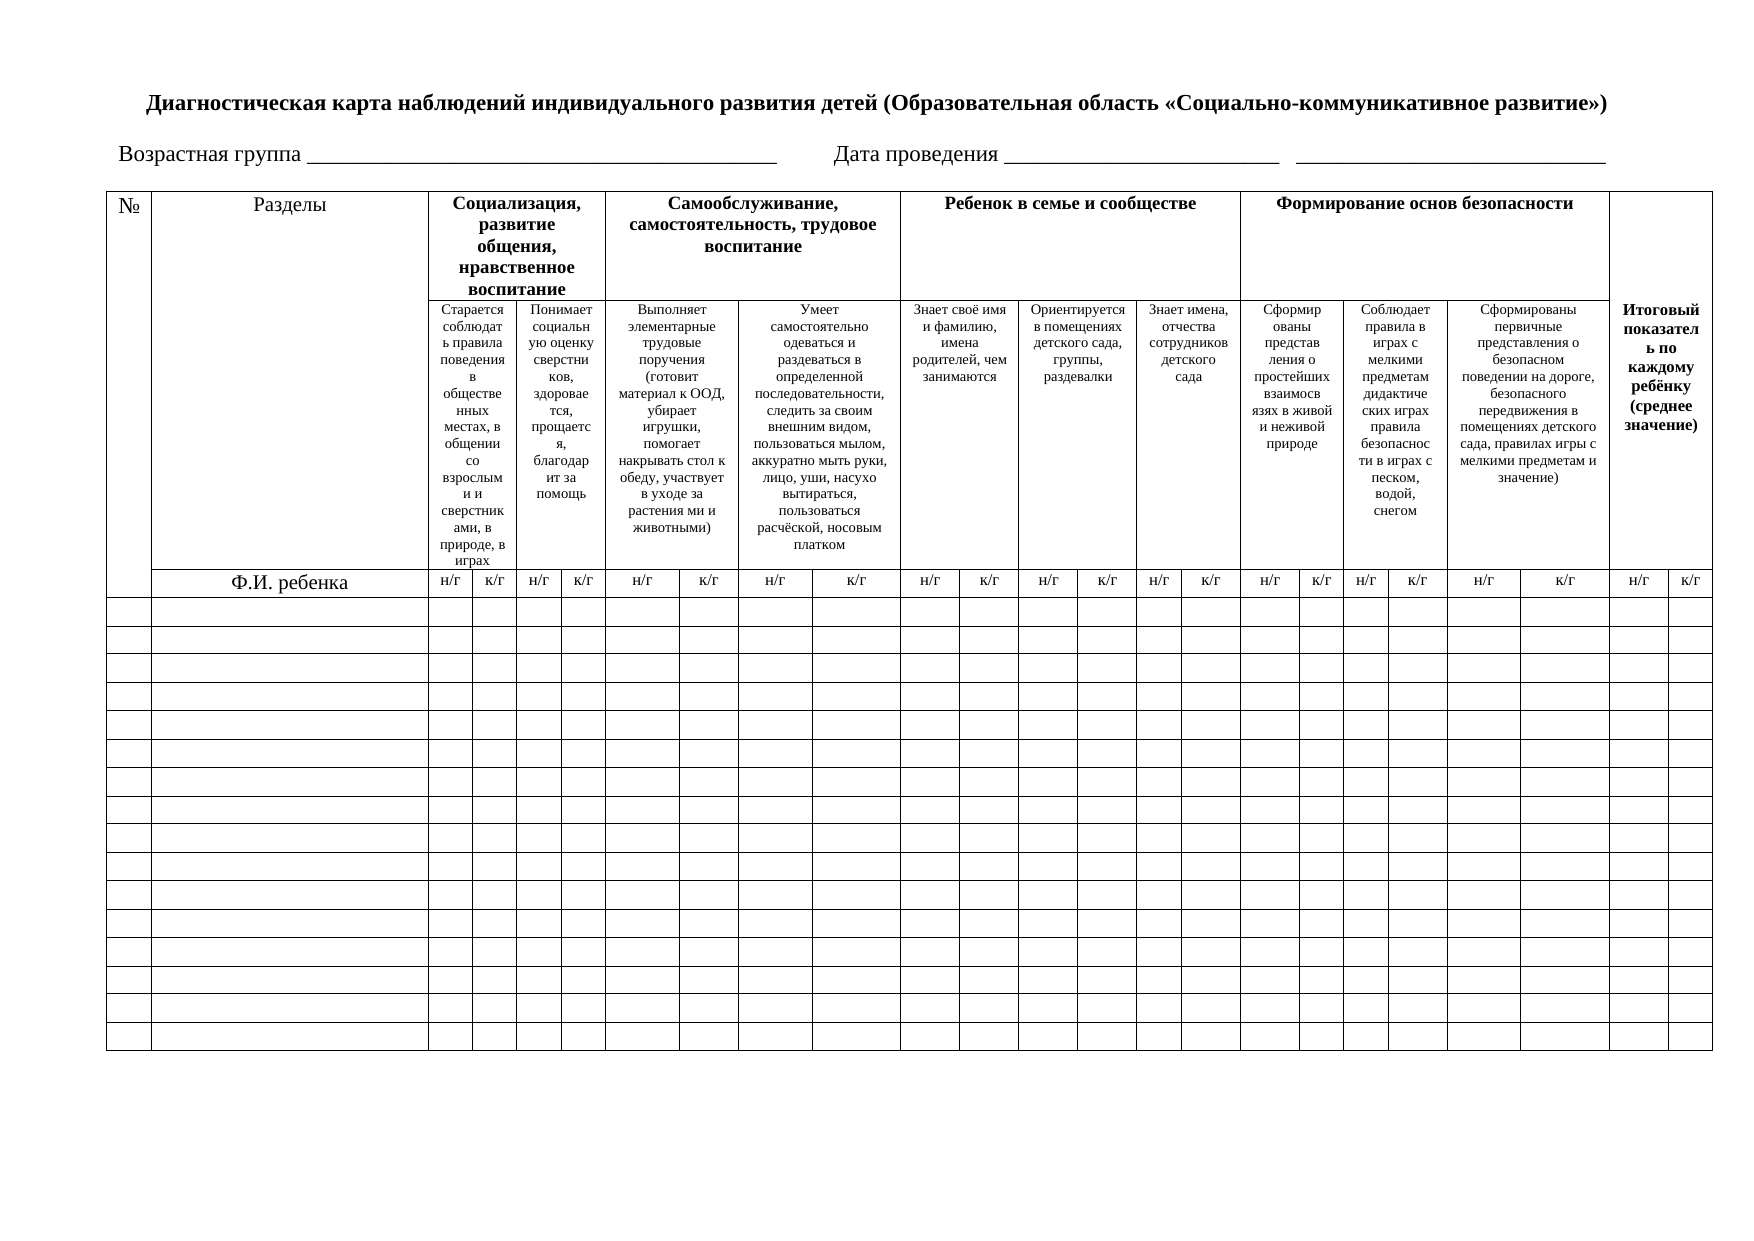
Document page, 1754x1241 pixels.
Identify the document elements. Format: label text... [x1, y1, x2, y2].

table_cell [429, 654, 472, 682]
table_cell [606, 967, 679, 993]
table_cell [1389, 910, 1447, 937]
table_cell [901, 683, 959, 710]
table_cell [1344, 910, 1388, 937]
table_cell [1019, 598, 1077, 626]
table_cell [517, 881, 561, 909]
table_cell [1182, 824, 1240, 852]
table_cell [152, 994, 428, 1022]
table_cell [429, 910, 472, 937]
table_cell [606, 938, 679, 966]
table_cell [1344, 627, 1388, 653]
table_cell [517, 994, 561, 1022]
table_cell [152, 853, 428, 880]
table_cell [1137, 740, 1181, 767]
table_cell [562, 627, 605, 653]
table_cell [1448, 598, 1520, 626]
table_cell [1389, 824, 1447, 852]
table_cell [1182, 967, 1240, 993]
table_cell [901, 797, 959, 823]
table_cell [606, 740, 679, 767]
table_cell [1241, 711, 1299, 739]
table_cell [739, 711, 812, 739]
table_cell [1300, 797, 1343, 823]
table_cell [517, 683, 561, 710]
table_cell [107, 711, 151, 739]
table_cell [606, 797, 679, 823]
table_cell [473, 1023, 516, 1050]
table_cell [107, 683, 151, 710]
table_cell [1669, 654, 1712, 682]
table_header Социализация, развитие общения, нравственное воспитание [429, 192, 605, 299]
table_cell [1078, 994, 1136, 1022]
table_cell [107, 768, 151, 796]
table_cell [1241, 881, 1299, 909]
table_cell н/г [739, 570, 812, 597]
table_cell н/г [517, 570, 561, 597]
table_cell [107, 967, 151, 993]
table_cell [1669, 768, 1712, 796]
table_cell [813, 967, 900, 993]
table_cell [1610, 967, 1668, 993]
table_cell [473, 598, 516, 626]
table_cell [107, 598, 151, 626]
table_cell [1241, 768, 1299, 796]
table_cell к/г [1300, 570, 1343, 597]
table_cell [1241, 797, 1299, 823]
table_cell [1019, 711, 1077, 739]
table_cell к/г [1521, 570, 1609, 597]
table_cell [1182, 711, 1240, 739]
table_cell [1137, 881, 1181, 909]
table_cell [107, 627, 151, 653]
table_cell [107, 994, 151, 1022]
table_cell [107, 938, 151, 966]
table_cell [739, 910, 812, 937]
table_cell [1137, 853, 1181, 880]
table_cell [606, 627, 679, 653]
table_cell [1078, 654, 1136, 682]
table_cell [739, 967, 812, 993]
table_cell [1448, 1023, 1520, 1050]
table_cell [1521, 598, 1609, 626]
table_cell [1300, 994, 1343, 1022]
table_cell [960, 881, 1018, 909]
table_cell [429, 881, 472, 909]
table_cell [1344, 797, 1388, 823]
table_cell [813, 627, 900, 653]
table_cell [1669, 938, 1712, 966]
table_cell [739, 683, 812, 710]
table_cell [1300, 654, 1343, 682]
table_cell [1610, 683, 1668, 710]
table_cell [813, 994, 900, 1022]
table_cell [813, 910, 900, 937]
table_cell [606, 994, 679, 1022]
table_cell [1137, 654, 1181, 682]
table_cell [901, 654, 959, 682]
table_cell [1448, 824, 1520, 852]
table_cell [562, 1023, 605, 1050]
table_cell [1344, 881, 1388, 909]
table_cell [1448, 910, 1520, 937]
table_cell [1669, 910, 1712, 937]
table_cell [1182, 994, 1240, 1022]
table_cell [517, 627, 561, 653]
table_cell к/г [680, 570, 738, 597]
table_cell [1448, 740, 1520, 767]
table_cell [901, 910, 959, 937]
table_cell [739, 1023, 812, 1050]
table_cell [152, 627, 428, 653]
table_cell [1521, 1023, 1609, 1050]
table_cell [901, 881, 959, 909]
table_cell [1669, 598, 1712, 626]
table_cell [1137, 994, 1181, 1022]
table_cell к/г [1182, 570, 1240, 597]
table_cell Сформир ованы представ ления о простейших взаимосв язях в живой и неживой природе [1241, 301, 1343, 569]
table_cell [960, 824, 1018, 852]
table_cell [517, 711, 561, 739]
table_cell [107, 740, 151, 767]
table_cell [429, 938, 472, 966]
table_cell [1182, 910, 1240, 937]
table_cell [1078, 938, 1136, 966]
table_cell [473, 654, 516, 682]
table_cell Знает имена, отчества сотрудников детского сада [1137, 301, 1240, 569]
table_cell [473, 881, 516, 909]
table_cell [1389, 740, 1447, 767]
table_cell [1137, 627, 1181, 653]
table_cell [680, 967, 738, 993]
table_cell [562, 740, 605, 767]
table_cell [606, 824, 679, 852]
table_cell [1344, 994, 1388, 1022]
table_cell [107, 910, 151, 937]
table_cell [1521, 711, 1609, 739]
table_cell [739, 598, 812, 626]
table_header Разделы [152, 192, 428, 569]
table_cell Умеет самостоятельно одеваться и раздеваться в определенной последовательности, следить за своим внешним видом, пользоваться мылом, аккуратно мыть руки, лицо, уши, насухо вытираться, пользоваться расчёской, носовым платком [739, 301, 900, 569]
table_cell [960, 994, 1018, 1022]
table_cell [429, 627, 472, 653]
table_cell н/г [901, 570, 959, 597]
table_cell [1019, 824, 1077, 852]
table_cell к/г [562, 570, 605, 597]
table_cell [152, 938, 428, 966]
table_cell [1182, 1023, 1240, 1050]
table_cell [1078, 797, 1136, 823]
table_cell [1241, 598, 1299, 626]
table_cell [429, 853, 472, 880]
table_header Итоговый показатель по каждому ребёнку (среднее значение) [1610, 192, 1712, 569]
table_cell [739, 654, 812, 682]
table_cell к/г [473, 570, 516, 597]
table_cell [1182, 654, 1240, 682]
table_cell [1300, 824, 1343, 852]
table_cell [1521, 627, 1609, 653]
table_cell [739, 938, 812, 966]
table_cell [680, 654, 738, 682]
table_cell [1241, 627, 1299, 653]
table_cell [1521, 824, 1609, 852]
table_cell [562, 994, 605, 1022]
table_cell [517, 654, 561, 682]
table_cell [107, 853, 151, 880]
table_cell [562, 910, 605, 937]
table_cell [606, 598, 679, 626]
table_cell [680, 598, 738, 626]
table_cell [562, 654, 605, 682]
table_cell [517, 910, 561, 937]
table_cell [152, 967, 428, 993]
table_cell [429, 967, 472, 993]
table_cell [1610, 910, 1668, 937]
table_cell [606, 711, 679, 739]
table_cell [1669, 881, 1712, 909]
table_cell [473, 627, 516, 653]
table_cell [680, 797, 738, 823]
table_cell [1019, 683, 1077, 710]
table_cell [473, 711, 516, 739]
table_cell [1610, 598, 1668, 626]
table_cell [107, 654, 151, 682]
table_cell [517, 938, 561, 966]
table_cell [680, 938, 738, 966]
table_cell [1389, 1023, 1447, 1050]
table_cell [473, 740, 516, 767]
table_cell [1669, 627, 1712, 653]
table_cell [1610, 853, 1668, 880]
table_cell [473, 967, 516, 993]
table_cell [1182, 853, 1240, 880]
table_cell [901, 768, 959, 796]
table_cell [1019, 881, 1077, 909]
table_cell [680, 683, 738, 710]
table_cell [1669, 683, 1712, 710]
table_cell [813, 938, 900, 966]
table_cell [562, 967, 605, 993]
table_cell [1300, 627, 1343, 653]
table_cell [473, 768, 516, 796]
table_cell [1521, 768, 1609, 796]
table_header Формирование основ безопасности [1241, 192, 1609, 299]
table_cell [1137, 598, 1181, 626]
table_cell Ориентируется в помещениях детского сада, группы, раздевалки [1019, 301, 1136, 569]
table_cell [1344, 598, 1388, 626]
table_cell [1137, 824, 1181, 852]
table_cell Соблюдает правила в играх с мелкими предметам дидактиче ских играх правила безопаснос ти в играх с песком, водой, снегом [1344, 301, 1447, 569]
table_cell [739, 797, 812, 823]
table_cell [1078, 627, 1136, 653]
table_cell [813, 853, 900, 880]
table_cell [1448, 627, 1520, 653]
table_cell [1448, 994, 1520, 1022]
table_cell [901, 938, 959, 966]
table_cell [1610, 711, 1668, 739]
table_cell [1241, 853, 1299, 880]
table_cell [1389, 967, 1447, 993]
table_cell н/г [1448, 570, 1520, 597]
table_cell н/г [1241, 570, 1299, 597]
table_cell [1448, 938, 1520, 966]
table_cell [1078, 768, 1136, 796]
table_cell [680, 768, 738, 796]
table_cell к/г [813, 570, 900, 597]
table_cell [1078, 598, 1136, 626]
table_cell [562, 768, 605, 796]
table_cell [473, 824, 516, 852]
table_cell [1019, 1023, 1077, 1050]
table_cell [1521, 994, 1609, 1022]
table_cell [1182, 627, 1240, 653]
table_cell [813, 598, 900, 626]
table_cell [1182, 768, 1240, 796]
table_cell [152, 654, 428, 682]
table_cell к/г [1389, 570, 1447, 597]
table_cell [107, 881, 151, 909]
table_cell [473, 683, 516, 710]
table_cell [1182, 740, 1240, 767]
table_cell к/г [960, 570, 1018, 597]
table_cell [901, 994, 959, 1022]
table_cell [517, 797, 561, 823]
table_cell [1182, 598, 1240, 626]
table_cell [1241, 910, 1299, 937]
table_cell [739, 824, 812, 852]
table_cell [1300, 598, 1343, 626]
table_cell [1669, 797, 1712, 823]
table_cell [1669, 967, 1712, 993]
table_cell [1448, 768, 1520, 796]
table_cell [1300, 711, 1343, 739]
table_cell [1300, 881, 1343, 909]
table_cell [1344, 824, 1388, 852]
table_cell Выполняет элементарные трудовые поручения (готовит материал к ООД, убирает игрушки, помогает накрывать стол к обеду, участвует в уходе за растения ми и животными) [606, 301, 738, 569]
table_cell [1241, 824, 1299, 852]
table_cell [1137, 967, 1181, 993]
table_cell [152, 598, 428, 626]
table_cell [1521, 683, 1609, 710]
table_cell Сформированы первичные представления о безопасном поведении на дороге, безопасного передвижения в помещениях детского сада, правилах игры с мелкими предметам и значение) [1448, 301, 1609, 569]
table_cell [680, 910, 738, 937]
table_cell Понимает социальн ую оценку сверстни ков, здоровае тся, прощаетс я, благодар ит за помощь [517, 301, 605, 569]
table_cell [473, 797, 516, 823]
table_cell [1344, 654, 1388, 682]
table_cell [739, 627, 812, 653]
table_cell [960, 1023, 1018, 1050]
table_cell [1300, 938, 1343, 966]
table_cell [1241, 740, 1299, 767]
table_cell [1137, 768, 1181, 796]
table_cell [1078, 853, 1136, 880]
table_cell [1019, 938, 1077, 966]
table_cell [1182, 938, 1240, 966]
table_cell [960, 797, 1018, 823]
table_cell [562, 853, 605, 880]
table_cell [1078, 881, 1136, 909]
table_cell [1448, 967, 1520, 993]
table_cell [1300, 740, 1343, 767]
table_cell [1389, 598, 1447, 626]
table_cell [1182, 881, 1240, 909]
table_cell н/г [1019, 570, 1077, 597]
table_cell [813, 768, 900, 796]
table_cell [680, 994, 738, 1022]
table_cell [1344, 1023, 1388, 1050]
table_cell [429, 740, 472, 767]
table_cell [1669, 853, 1712, 880]
table_cell [1019, 994, 1077, 1022]
table_cell [1669, 740, 1712, 767]
table_cell [1669, 1023, 1712, 1050]
table_cell [429, 598, 472, 626]
table_cell [960, 627, 1018, 653]
table_cell [1521, 797, 1609, 823]
table_cell [680, 824, 738, 852]
table_cell [1019, 768, 1077, 796]
table_cell [107, 797, 151, 823]
table_cell [1610, 768, 1668, 796]
table_cell [1019, 910, 1077, 937]
table_cell [739, 994, 812, 1022]
table_cell [1344, 853, 1388, 880]
table_cell [1078, 910, 1136, 937]
table_cell [1389, 938, 1447, 966]
table_cell [1389, 768, 1447, 796]
table_cell Старается соблюдат ь правила поведения в обществе нных местах, в общении со взрослыми и сверстник ами, в природе, в играх [429, 301, 516, 569]
table_cell [1389, 994, 1447, 1022]
table_cell [1019, 654, 1077, 682]
table_cell [1019, 627, 1077, 653]
table_cell [1300, 910, 1343, 937]
table_cell [813, 654, 900, 682]
table_cell [562, 938, 605, 966]
table_cell [606, 881, 679, 909]
table_cell [429, 1023, 472, 1050]
table_cell [813, 740, 900, 767]
table_cell [1137, 683, 1181, 710]
table_cell [1182, 683, 1240, 710]
table_cell [901, 711, 959, 739]
table_cell [1019, 967, 1077, 993]
table_cell [1241, 967, 1299, 993]
table_cell [1182, 797, 1240, 823]
table_cell [960, 768, 1018, 796]
table_cell [680, 627, 738, 653]
table_cell [960, 967, 1018, 993]
table_cell [1078, 1023, 1136, 1050]
table_cell [473, 910, 516, 937]
table_cell [107, 1023, 151, 1050]
table_cell [680, 1023, 738, 1050]
table_cell [1610, 797, 1668, 823]
table_cell [1344, 967, 1388, 993]
table_cell [152, 797, 428, 823]
table_cell [1078, 711, 1136, 739]
table_cell [739, 881, 812, 909]
table_cell [680, 740, 738, 767]
table_cell [152, 740, 428, 767]
table_cell н/г [1344, 570, 1388, 597]
table_cell [1521, 740, 1609, 767]
table_cell н/г [429, 570, 472, 597]
table_cell [1137, 938, 1181, 966]
table_cell [1344, 938, 1388, 966]
table_cell н/г [606, 570, 679, 597]
table_cell н/г [1610, 570, 1668, 597]
table_header Ребенок в семье и сообществе [901, 192, 1240, 299]
table_cell [813, 881, 900, 909]
table_cell [1241, 938, 1299, 966]
table_cell [1389, 881, 1447, 909]
table_cell Ф.И. ребенка [152, 570, 428, 597]
table_cell [107, 824, 151, 852]
table_cell [1669, 824, 1712, 852]
table_cell [901, 598, 959, 626]
table_cell [960, 711, 1018, 739]
table_cell [429, 683, 472, 710]
table_cell [562, 711, 605, 739]
table_cell [813, 711, 900, 739]
table_cell [1389, 797, 1447, 823]
table_cell [152, 910, 428, 937]
table_cell [739, 768, 812, 796]
table_cell [1389, 683, 1447, 710]
table_cell [813, 797, 900, 823]
table_cell [1610, 654, 1668, 682]
table_cell [152, 768, 428, 796]
table_cell [1521, 853, 1609, 880]
text Возрастная группа _________________________________________ Дата проведения ________________________ ___________________________ [118, 140, 1636, 166]
table_cell [901, 740, 959, 767]
table_cell [1137, 797, 1181, 823]
table_cell [1300, 768, 1343, 796]
table_cell [429, 797, 472, 823]
table_cell [1521, 654, 1609, 682]
table_cell [1389, 654, 1447, 682]
table_cell [1448, 683, 1520, 710]
table_cell к/г [1078, 570, 1136, 597]
table_cell [1078, 683, 1136, 710]
table_cell [901, 1023, 959, 1050]
table_cell [562, 824, 605, 852]
table_cell [1389, 853, 1447, 880]
table_cell [813, 824, 900, 852]
table_cell [1448, 654, 1520, 682]
table_cell [739, 853, 812, 880]
table_cell [960, 683, 1018, 710]
table_cell [606, 654, 679, 682]
table_cell [1610, 994, 1668, 1022]
table_cell [1389, 627, 1447, 653]
table_cell [960, 740, 1018, 767]
table_header № [107, 192, 151, 597]
table_cell [606, 910, 679, 937]
table_cell к/г [1669, 570, 1712, 597]
table_cell [960, 853, 1018, 880]
table_cell [1078, 967, 1136, 993]
table_cell [1344, 683, 1388, 710]
table_cell [680, 711, 738, 739]
table_cell [1344, 740, 1388, 767]
table_cell [1019, 797, 1077, 823]
table_cell [739, 740, 812, 767]
table_cell [473, 853, 516, 880]
table_cell [960, 598, 1018, 626]
table_cell [429, 994, 472, 1022]
table_cell [1521, 910, 1609, 937]
table_cell [1610, 740, 1668, 767]
table_cell [562, 881, 605, 909]
table_cell [1300, 853, 1343, 880]
table_cell [1610, 1023, 1668, 1050]
table_cell [1610, 824, 1668, 852]
table_cell [1019, 740, 1077, 767]
table_cell [152, 711, 428, 739]
table_cell [473, 938, 516, 966]
table_cell [1448, 797, 1520, 823]
table_cell [1019, 853, 1077, 880]
table_cell [1448, 853, 1520, 880]
table_cell [813, 683, 900, 710]
table_header Самообслуживание, самостоятельность, трудовое воспитание [606, 192, 900, 299]
table_cell [1344, 711, 1388, 739]
table_cell [1521, 967, 1609, 993]
table_cell [517, 768, 561, 796]
table_cell [517, 740, 561, 767]
table_cell [152, 683, 428, 710]
table_cell [1241, 994, 1299, 1022]
table_cell [517, 824, 561, 852]
table_cell [562, 797, 605, 823]
table_cell [1241, 683, 1299, 710]
table_cell [1669, 994, 1712, 1022]
table_cell [1521, 938, 1609, 966]
table_cell [1241, 654, 1299, 682]
table_cell [1300, 967, 1343, 993]
table_cell [1610, 627, 1668, 653]
table_cell [901, 967, 959, 993]
table_cell [606, 853, 679, 880]
table_cell [960, 654, 1018, 682]
table_cell [429, 768, 472, 796]
table_cell [473, 994, 516, 1022]
table_cell [960, 938, 1018, 966]
table_cell [1610, 938, 1668, 966]
table_cell [152, 881, 428, 909]
table_cell [901, 627, 959, 653]
table_cell [680, 853, 738, 880]
text Диагностическая карта наблюдений индивидуального развития детей (Образовательная область «Социально-коммуникативное развитие») [118, 89, 1636, 115]
table_cell [1521, 881, 1609, 909]
table_cell [152, 1023, 428, 1050]
table_cell [1344, 768, 1388, 796]
table_cell [813, 1023, 900, 1050]
table_cell [1448, 711, 1520, 739]
table_cell [1389, 711, 1447, 739]
table_cell [1137, 910, 1181, 937]
table_cell [562, 683, 605, 710]
table_cell [517, 1023, 561, 1050]
table_cell [562, 598, 605, 626]
table_cell н/г [1137, 570, 1181, 597]
table_cell [1300, 1023, 1343, 1050]
table_cell [1241, 1023, 1299, 1050]
table_cell [606, 1023, 679, 1050]
table_cell [152, 824, 428, 852]
table_cell [1610, 881, 1668, 909]
table_cell [960, 910, 1018, 937]
table_cell [606, 768, 679, 796]
table_cell [429, 824, 472, 852]
table_cell [1078, 740, 1136, 767]
table_cell [1300, 683, 1343, 710]
table_cell Знает своё имя и фамилию, имена родителей, чем занимаются [901, 301, 1018, 569]
table_cell [429, 711, 472, 739]
table_cell [517, 598, 561, 626]
table_cell [517, 853, 561, 880]
table_cell [680, 881, 738, 909]
table_cell [517, 967, 561, 993]
table_cell [1448, 881, 1520, 909]
table_cell [901, 853, 959, 880]
table_cell [901, 824, 959, 852]
table_cell [1137, 1023, 1181, 1050]
table_cell [1078, 824, 1136, 852]
table_cell [606, 683, 679, 710]
table_cell [1669, 711, 1712, 739]
table_cell [1137, 711, 1181, 739]
